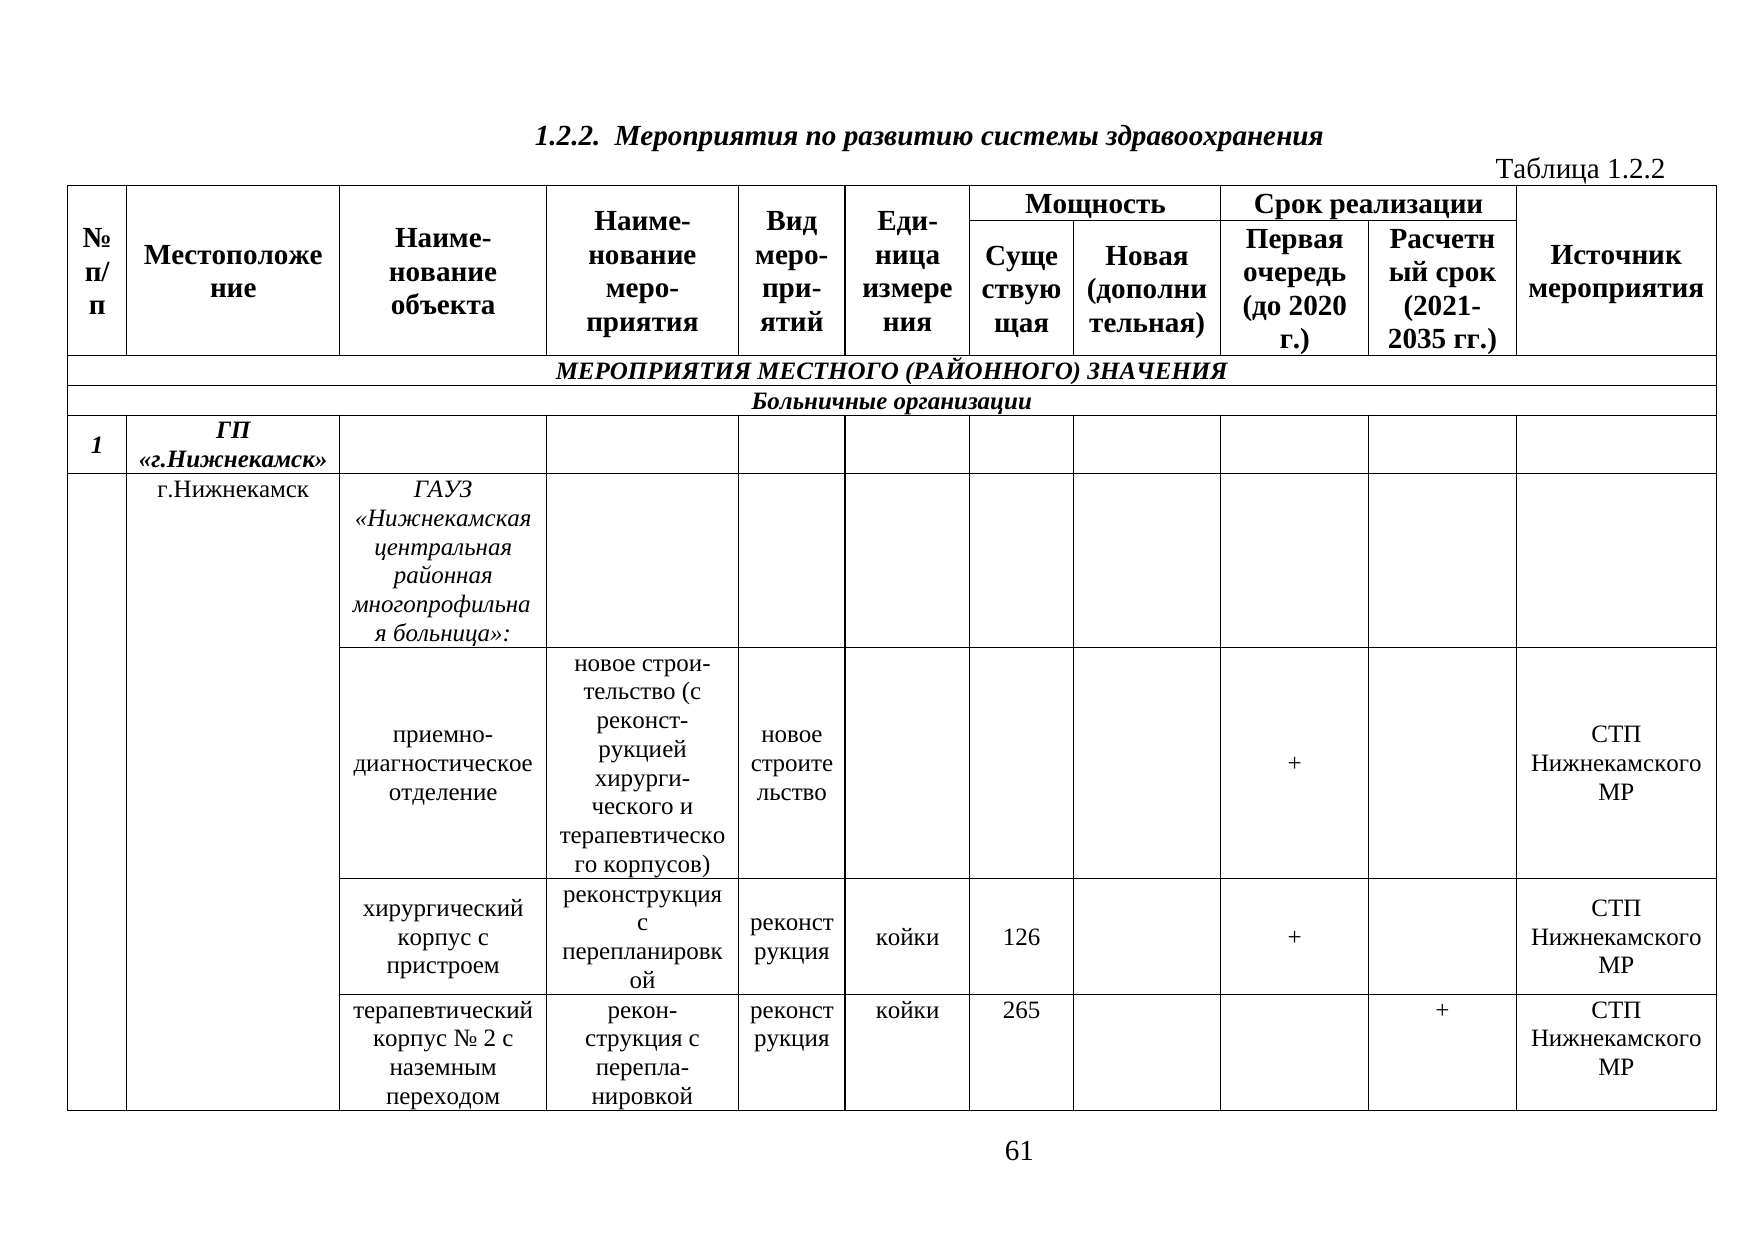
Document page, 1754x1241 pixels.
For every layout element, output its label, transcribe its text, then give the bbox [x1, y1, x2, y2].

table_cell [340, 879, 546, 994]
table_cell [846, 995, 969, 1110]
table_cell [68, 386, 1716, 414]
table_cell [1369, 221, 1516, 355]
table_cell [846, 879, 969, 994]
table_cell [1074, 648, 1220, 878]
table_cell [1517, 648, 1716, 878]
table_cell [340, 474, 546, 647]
list Мероприятия по развитию системы здравоохранения [193, 118, 1665, 152]
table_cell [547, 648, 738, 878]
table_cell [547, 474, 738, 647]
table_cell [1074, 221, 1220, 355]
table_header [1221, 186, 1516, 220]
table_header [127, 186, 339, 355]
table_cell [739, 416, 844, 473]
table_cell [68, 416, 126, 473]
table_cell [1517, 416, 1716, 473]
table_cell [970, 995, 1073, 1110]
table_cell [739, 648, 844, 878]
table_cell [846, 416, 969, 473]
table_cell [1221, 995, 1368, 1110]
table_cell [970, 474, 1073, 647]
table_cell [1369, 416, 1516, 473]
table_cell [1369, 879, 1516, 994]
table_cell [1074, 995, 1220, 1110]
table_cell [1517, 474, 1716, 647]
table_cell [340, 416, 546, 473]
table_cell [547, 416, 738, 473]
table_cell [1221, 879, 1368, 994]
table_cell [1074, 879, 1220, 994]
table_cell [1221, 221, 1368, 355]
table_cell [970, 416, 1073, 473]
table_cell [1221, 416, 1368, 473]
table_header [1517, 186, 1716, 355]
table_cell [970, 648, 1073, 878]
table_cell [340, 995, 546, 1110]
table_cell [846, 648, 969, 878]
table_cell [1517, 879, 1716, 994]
text Таблица 1.2.2 [118, 152, 1665, 185]
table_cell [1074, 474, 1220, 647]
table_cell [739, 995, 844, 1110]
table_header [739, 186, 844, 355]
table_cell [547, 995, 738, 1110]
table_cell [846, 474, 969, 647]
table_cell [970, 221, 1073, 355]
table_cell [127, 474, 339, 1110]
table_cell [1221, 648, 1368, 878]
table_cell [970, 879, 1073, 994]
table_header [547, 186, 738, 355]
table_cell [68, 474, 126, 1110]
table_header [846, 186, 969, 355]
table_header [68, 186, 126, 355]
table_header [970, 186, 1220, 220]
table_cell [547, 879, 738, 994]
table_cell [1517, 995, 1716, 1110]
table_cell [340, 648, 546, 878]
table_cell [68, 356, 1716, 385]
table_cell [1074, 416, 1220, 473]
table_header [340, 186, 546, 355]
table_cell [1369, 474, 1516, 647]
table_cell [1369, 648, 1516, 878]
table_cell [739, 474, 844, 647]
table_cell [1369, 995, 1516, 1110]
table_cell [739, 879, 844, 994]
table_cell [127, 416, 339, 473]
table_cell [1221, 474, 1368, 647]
